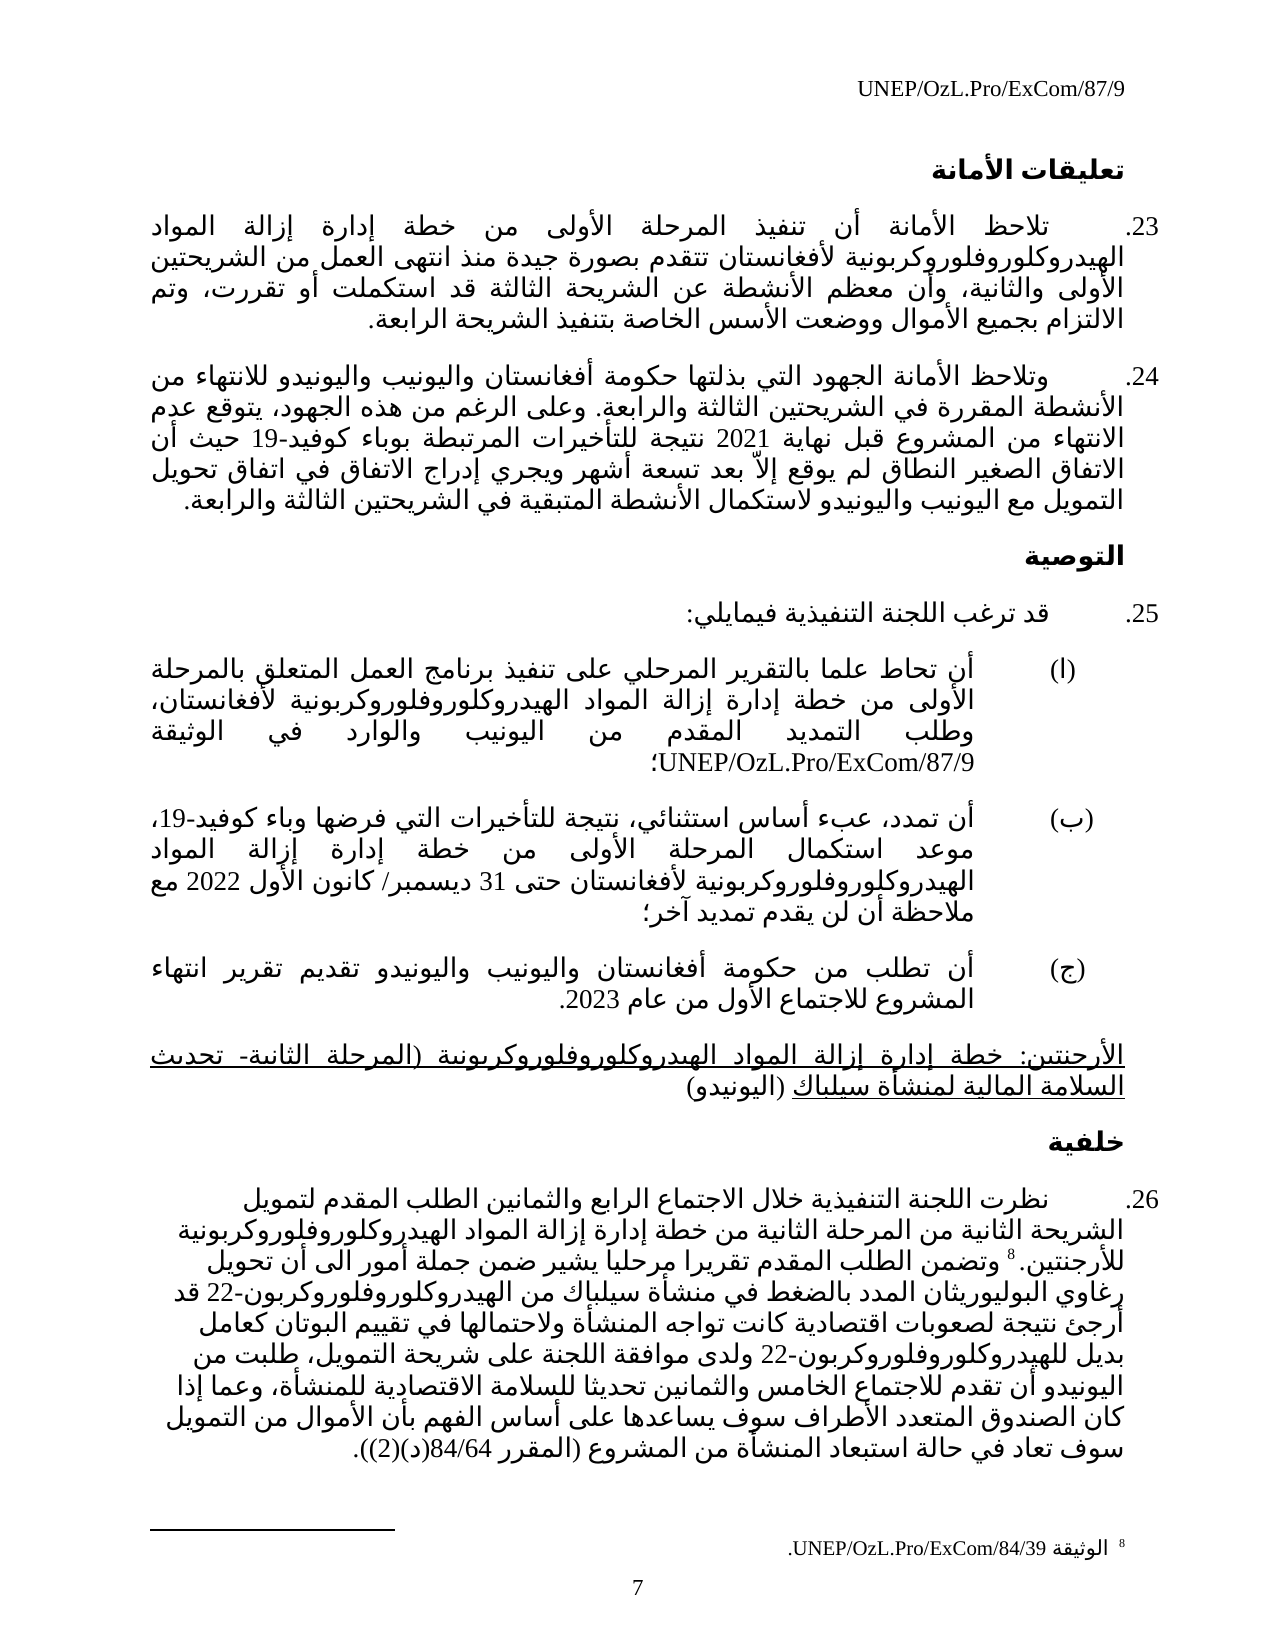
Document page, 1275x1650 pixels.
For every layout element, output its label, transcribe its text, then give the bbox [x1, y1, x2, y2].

text تعليقات الأمانة [150, 154, 1125, 185]
subtitle نظرت اللجنة التنفيذية خلال الاجتماع الرابع والثمانين الطلب المقدم لتمويل الشريحة الثانية من المرحلة الثانية من خطة إدارة إزالة المواد الهيدروكلوروفلوروكربونية للأرجنتين. وتضمن الطلب المقدم تقريرا مرحليا يشير ضمن جملة أمور الى أن تحويل رغاوي البوليوريثان المدد بالضغط في منشأة سيلباك من الهيدروكلوروفلوروكربون-22 قد أرجئ نتيجة لصعوبات اقتصادية كانت تواجه المنشأة ولاحتمالها في تقييم البوتان كعامل بديل للهيدروكلوروفلوروكربون-22 ولدى موافقة اللجنة على شريحة التمويل، طلبت من اليونيدو أن تقدم للاجتماع الخامس والثمانين تحديثا للسلامة الاقتصادية للمنشأة، وعما إذا كان الصندوق المتعدد الأطراف سوف يساعدها على أساس الفهم بأن الأموال من التمويل سوف تعاد في حالة استبعاد المنشأة من المشروع (المقرر 84/64(د)(2)). [150, 1183, 1125, 1463]
text التوصية [150, 541, 1125, 572]
subtitle أن تحاط علما بالتقرير المرحلي على تنفيذ برنامج العمل المتعلق بالمرحلة الأولى من خطة إدارة إزالة المواد الهيدروكلوروفلوروكربونية لأفغانستان، وطلب التمديد المقدم من اليونيب والوارد في الوثيقة UNEP/OzL.Pro/ExCom/87/9؛ [150, 653, 1050, 777]
subtitle وتلاحظ الأمانة الجهود التي بذلتها حكومة أفغانستان واليونيب واليونيدو للانتهاء من الأنشطة المقررة في الشريحتين الثالثة والرابعة. وعلى الرغم من هذه الجهود، يتوقع عدم الانتهاء من المشروع قبل نهاية 2021 نتيجة للتأخيرات المرتبطة بوباء كوفيد-19 حيث أن الاتفاق الصغير النطاق لم يوقع إلاّ بعد تسعة أشهر ويجري إدراج الاتفاق في اتفاق تحويل التمويل مع اليونيب واليونيدو لاستكمال الأنشطة المتبقية في الشريحتين الثالثة والرابعة. [150, 360, 1125, 516]
subtitle أن تطلب من حكومة أفغانستان واليونيب واليونيدو تقديم تقرير انتهاء المشروع للاجتماع الأول من عام 2023. [150, 952, 1050, 1014]
text الأرجنتين: خطة إدارة إزالة المواد الهيدروكلوروفلوروكربونية (المرحلة الثانية- تحديث السلامة المالية لمنشأة سيلباك (اليونيدو) [150, 1068, 1125, 1102]
subtitle قد ترغب اللجنة التنفيذية فيمايلي: [150, 597, 1125, 628]
text الأرجنتين: خطة إدارة إزالة المواد الهيدروكلوروفلوروكربونية (المرحلة الثانية- تحديث السلامة المالية لمنشأة سيلباك (اليونيدو) [150, 1039, 1125, 1066]
subtitle أن تمدد، عبء أساس استثنائي، نتيجة للتأخيرات التي فرضها وباء كوفيد-19، موعد استكمال المرحلة الأولى من خطة إدارة إزالة المواد الهيدروكلوروفلوروكربونية لأفغانستان حتى 31 ديسمبر/ كانون الأول 2022 مع ملاحظة أن لن يقدم تمديد آخر؛ [150, 802, 1050, 927]
subtitle تلاحظ الأمانة أن تنفيذ المرحلة الأولى من خطة إدارة إزالة المواد الهيدروكلوروفلوروكربونية لأفغانستان تتقدم بصورة جيدة منذ انتهى العمل من الشريحتين الأولى والثانية، وأن معظم الأنشطة عن الشريحة الثالثة قد استكملت أو تقررت، وتم الالتزام بجميع الأموال ووضعت الأسس الخاصة بتنفيذ الشريحة الرابعة. [150, 210, 1125, 335]
text خلفية [150, 1127, 1125, 1158]
